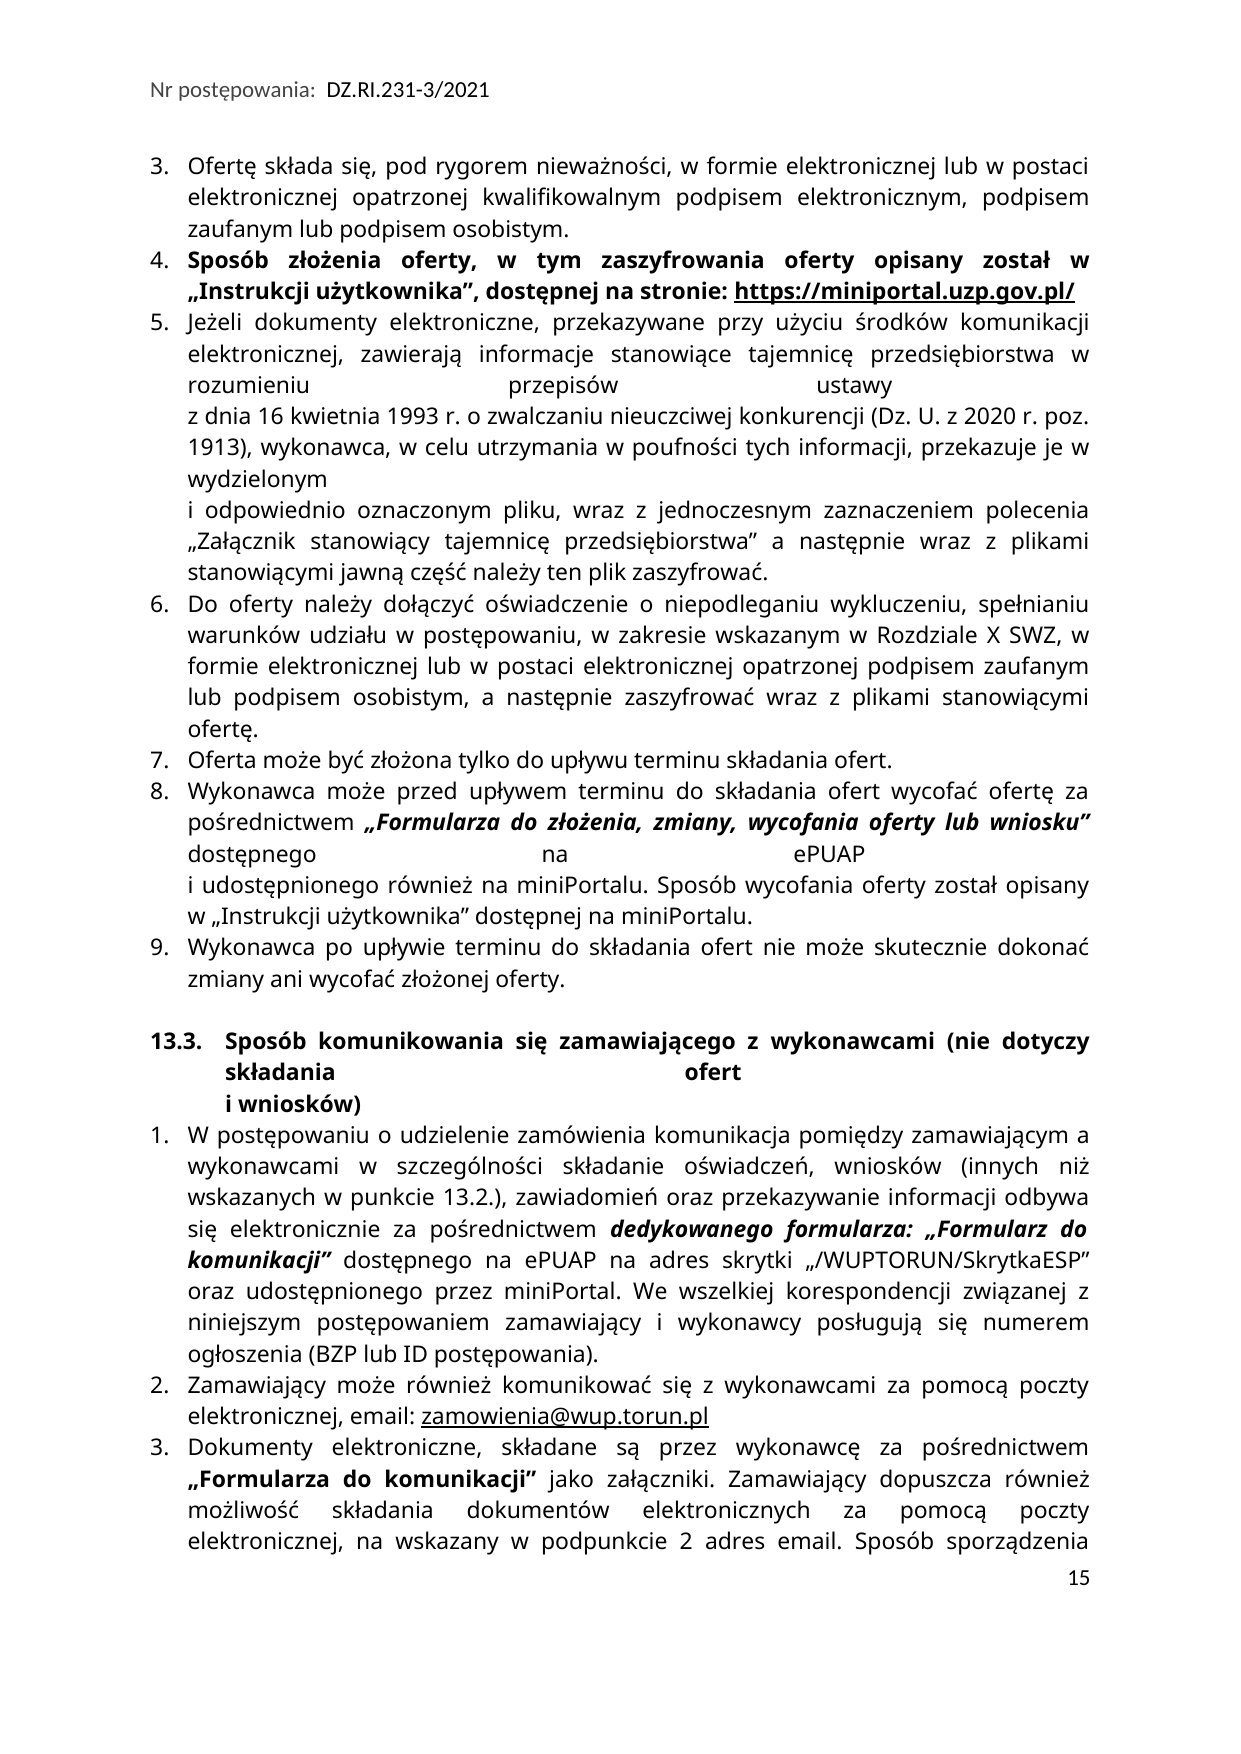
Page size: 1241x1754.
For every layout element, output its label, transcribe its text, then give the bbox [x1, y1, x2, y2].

list W postępowaniu o udzielenie zamówienia komunikacja pomiędzy zamawiającym a wykonawcami w szczególności składanie oświadczeń, wniosków (innych niż wskazanych w punkcie 13.2.), zawiadomień oraz przekazywanie informacji odbywa się elektronicznie za pośrednictwem dedykowanego formularza: „Formularz do komunikacji” dostępnego na ePUAP na adres skrytki „/WUPTORUN/SkrytkaESP” oraz udostępnionego przez miniPortal. We wszelkiej korespondencji związanej z niniejszym postępowaniem zamawiający i wykonawcy posługują się numerem ogłoszenia (BZP lub ID postępowania). [150, 1119, 1090, 1369]
list Jeżeli dokumenty elektroniczne, przekazywane przy użyciu środków komunikacji elektronicznej, zawierają informacje stanowiące tajemnicę przedsiębiorstwa w rozumieniu przepisów ustawy z dnia 16 kwietnia 1993 r. o zwalczaniu nieuczciwej konkurencji (Dz. U. z 2020 r. poz. 1913), wykonawca, w celu utrzymania w poufności tych informacji, przekazuje je w wydzielonym i odpowiednio oznaczonym pliku, wraz z jednoczesnym zaznaczeniem polecenia „Załącznik stanowiący tajemnicę przedsiębiorstwa” a następnie wraz z plikami stanowiącymi jawną część należy ten plik zaszyfrować. [150, 306, 1090, 587]
list Do oferty należy dołączyć oświadczenie o niepodleganiu wykluczeniu, spełnianiu warunków udziału w postępowaniu, w zakresie wskazanym w Rozdziale X SWZ, w formie elektronicznej lub w postaci elektronicznej opatrzonej podpisem zaufanym lub podpisem osobistym, a następnie zaszyfrować wraz z plikami stanowiącymi ofertę. [150, 587, 1090, 744]
list Zamawiający może również komunikować się z wykonawcami za pomocą poczty elektronicznej, email: zamowienia@wup.torun.pl [150, 1369, 1090, 1431]
list Wykonawca po upływie terminu do składania ofert nie może skutecznie dokonać zmiany ani wycofać złożonej oferty. [150, 931, 1090, 994]
list Sposób komunikowania się zamawiającego z wykonawcami (nie dotyczy składania ofert i wniosków) [150, 1025, 1090, 1119]
list Oferta może być złożona tylko do upływu terminu składania ofert. [150, 744, 1090, 775]
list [150, 1431, 1090, 1556]
list Wykonawca może przed upływem terminu do składania ofert wycofać ofertę za pośrednictwem „Formularza do złożenia, zmiany, wycofania oferty lub wniosku” dostępnego na ePUAP i udostępnionego również na miniPortalu. Sposób wycofania oferty został opisany w „Instrukcji użytkownika” dostępnej na miniPortalu. [150, 775, 1090, 931]
list Sposób złożenia oferty, w tym zaszyfrowania oferty opisany został w „Instrukcji użytkownika”, dostępnej na stronie: https://miniportal.uzp.gov.pl/ [150, 244, 1090, 306]
list Ofertę składa się, pod rygorem nieważności, w formie elektronicznej lub w postaci elektronicznej opatrzonej kwalifikowalnym podpisem elektronicznym, podpisem zaufanym lub podpisem osobistym. [150, 150, 1090, 244]
